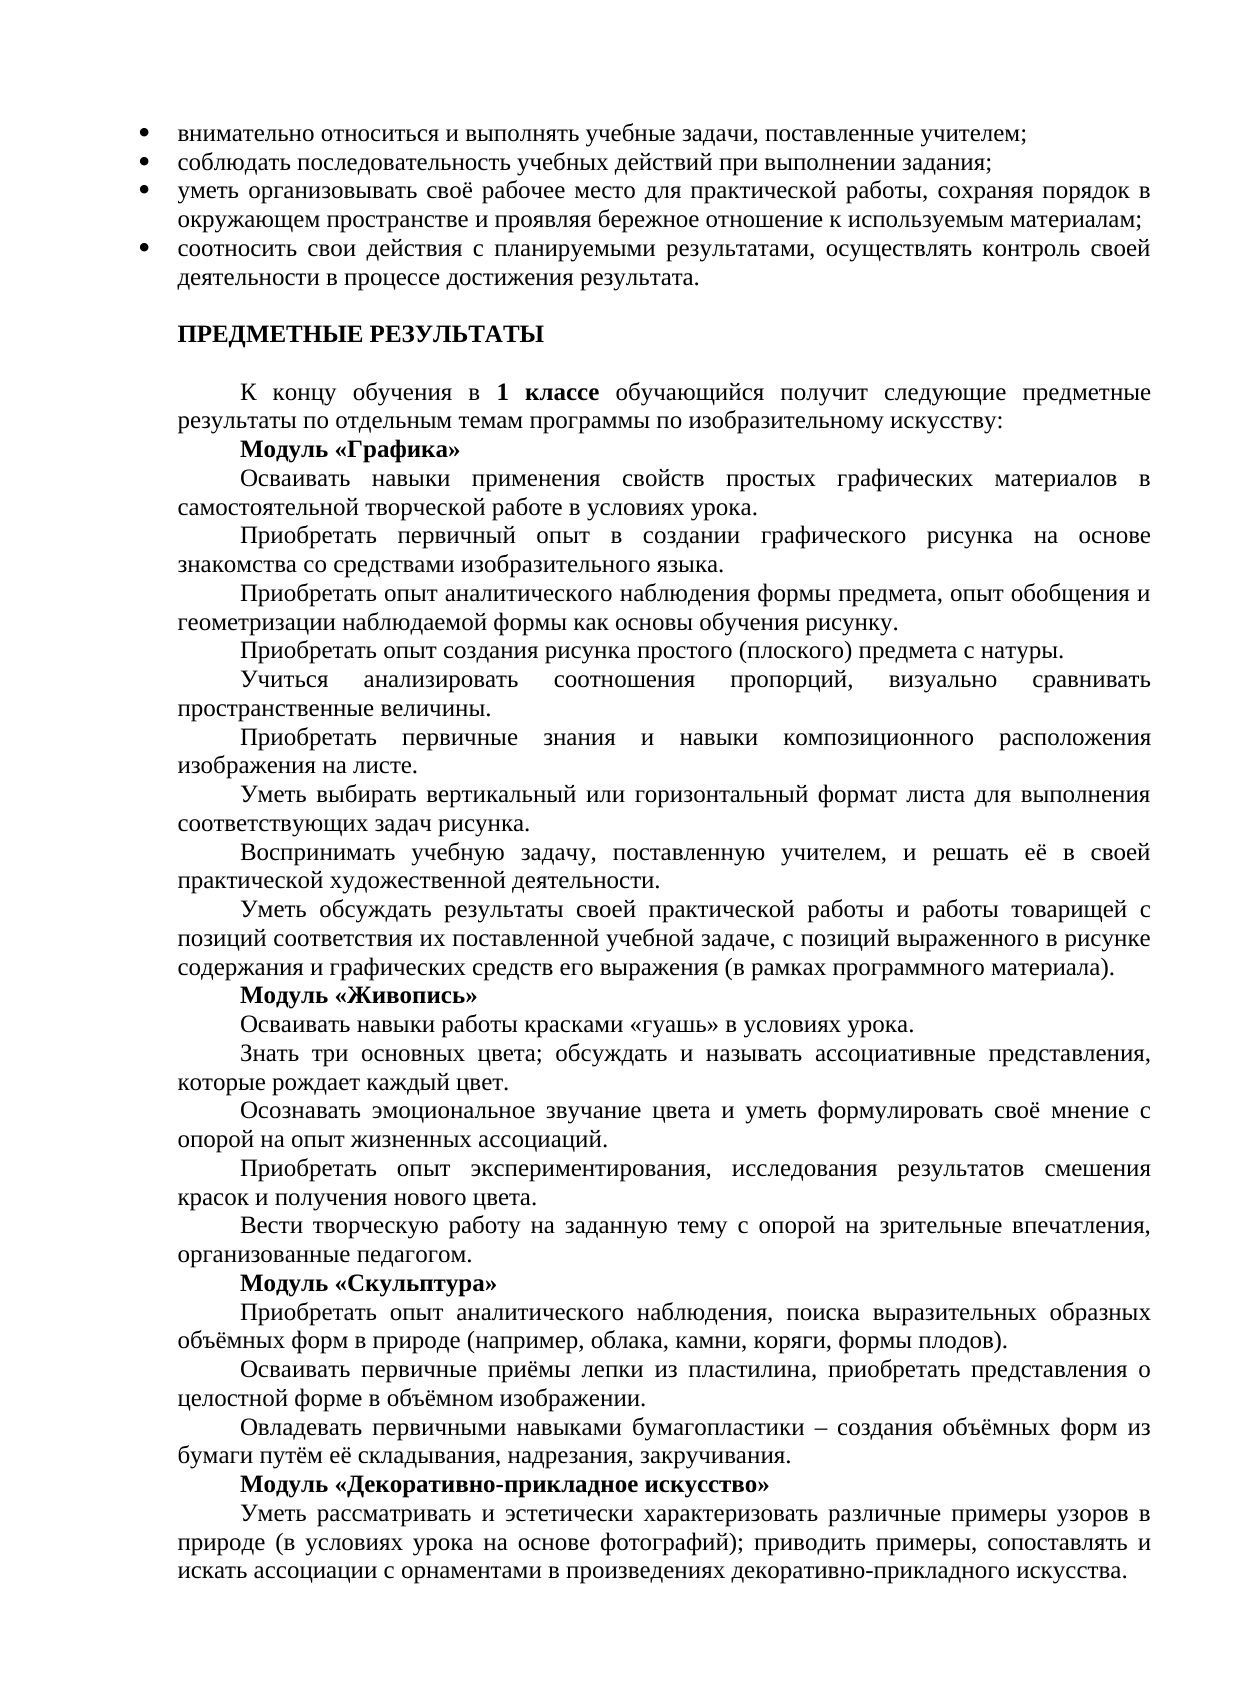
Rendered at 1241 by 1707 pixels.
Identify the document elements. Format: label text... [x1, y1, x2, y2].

text Приобретать опыт аналитического наблюдения формы предмета, опыт обобщения и геометризации наблюдаемой формы как основы обучения рисунку. [177, 578, 1152, 636]
text Приобретать опыт экспериментирования, исследования результатов смешения красок и получения нового цвета. [177, 1153, 1152, 1211]
text Осваивать навыки работы красками «гуашь» в условиях урока. [177, 1009, 1152, 1038]
text Приобретать первичные знания и навыки композиционного расположения изображения на листе. [177, 722, 1152, 779]
text К концу обучения в 1 классе обучающийся получит следующие предметные результаты по отдельным темам программы по изобразительному искусству: [177, 377, 1152, 434]
text Осознавать эмоциональное звучание цвета и уметь формулировать своё мнение с опорой на опыт жизненных ассоциаций. [177, 1096, 1152, 1153]
list уметь организовывать своё рабочее место для практической работы, сохраняя порядок в окружающем пространстве и проявляя бережное отношение к используемым материалам; [140, 176, 1152, 233]
text ПРЕДМЕТНЫЕ РЕЗУЛЬТАТЫ [177, 319, 1152, 348]
text Учиться анализировать соотношения пропорций, визуально сравнивать пространственные величины. [177, 664, 1152, 722]
text Знать три основных цвета; обсуждать и называть ассоциативные представления, которые рождает каждый цвет. [177, 1038, 1152, 1096]
text Модуль «Живопись» [177, 981, 1152, 1009]
text Уметь обсуждать результаты своей практической работы и работы товарищей с позиций соответствия их поставленной учебной задаче, с позиций выраженного в рисунке содержания и графических средств его выражения (в рамках программного материала). [177, 894, 1152, 981]
list соотносить свои действия с планируемыми результатами, осуществлять контроль своей деятельности в процессе достижения результата. [140, 233, 1152, 291]
text Уметь рассматривать и эстетически характеризовать различные примеры узоров в природе (в условиях урока на основе фотографий); приводить примеры, сопоставлять и искать ассоциации с орнаментами в произведениях декоративно-прикладного искусства. [177, 1498, 1152, 1584]
text Модуль «Скульптура» [177, 1268, 1152, 1297]
text Приобретать опыт аналитического наблюдения, поиска выразительных образных объёмных форм в природе (например, облака, камни, коряги, формы плодов). [177, 1297, 1152, 1354]
text Осваивать навыки применения свойств простых графических материалов в самостоятельной творческой работе в условиях урока. [177, 463, 1152, 521]
text Осваивать первичные приёмы лепки из пластилина, приобретать представления о целостной форме в объёмном изображении. [177, 1354, 1152, 1412]
text Овладевать первичными навыками бумагопластики – создания объёмных форм из бумаги путём её складывания, надрезания, закручивания. [177, 1412, 1152, 1469]
text Модуль «Графика» [177, 434, 1152, 463]
list соблюдать последовательность учебных действий при выполнении задания; [140, 147, 1152, 176]
text Воспринимать учебную задачу, поставленную учителем, и решать её в своей практической художественной деятельности. [177, 837, 1152, 894]
text Приобретать опыт создания рисунка простого (плоского) предмета с натуры. [177, 636, 1152, 664]
text Вести творческую работу на заданную тему с опорой на зрительные впечатления, организованные педагогом. [177, 1211, 1152, 1268]
text Модуль «Декоративно-прикладное искусство» [177, 1469, 1152, 1498]
list внимательно относиться и выполнять учебные задачи, поставленные учителем; [140, 118, 1152, 147]
text Уметь выбирать вертикальный или горизонтальный формат листа для выполнения соответствующих задач рисунка. [177, 779, 1152, 837]
text Приобретать первичный опыт в создании графического рисунка на основе знакомства со средствами изобразительного языка. [177, 521, 1152, 578]
